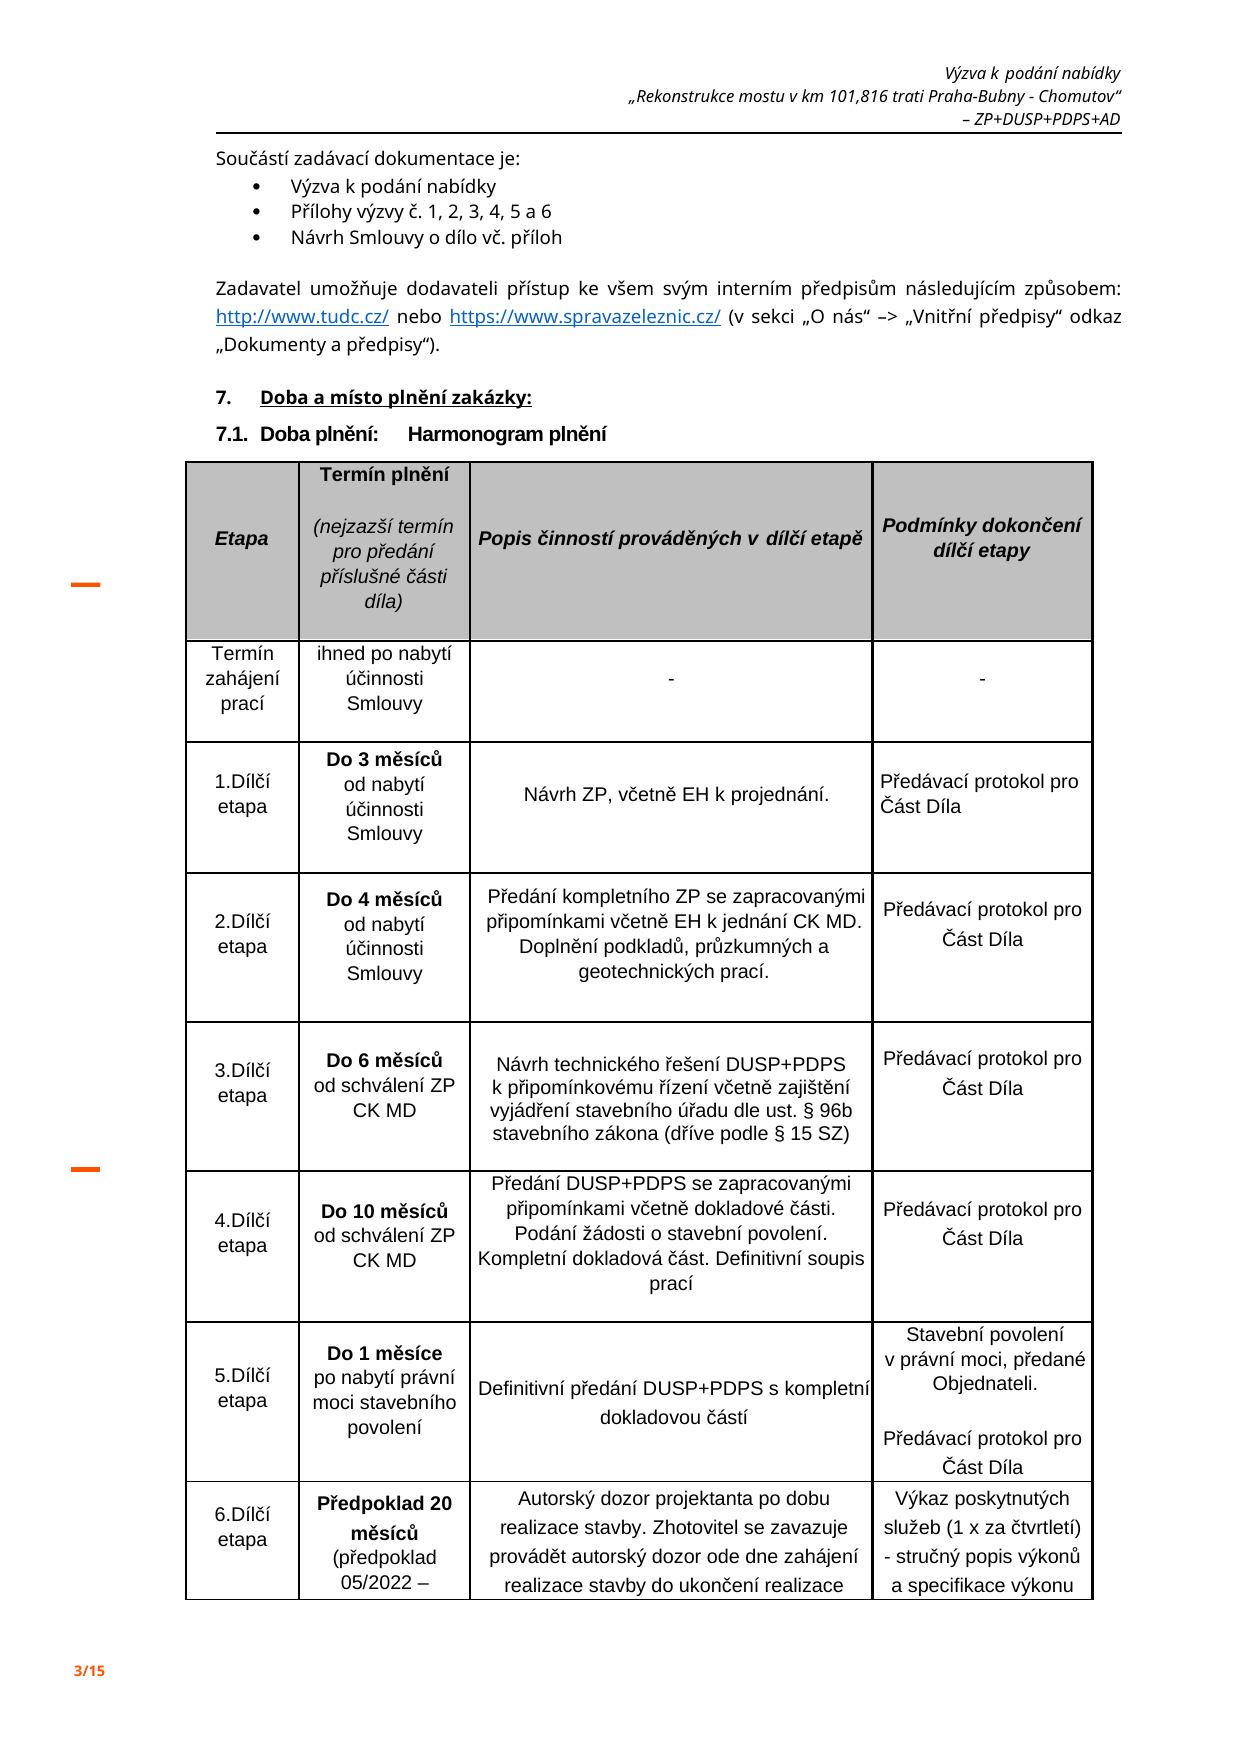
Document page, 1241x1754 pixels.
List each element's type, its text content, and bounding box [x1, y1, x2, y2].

table_cell Předávací protokol pro Část Díla [874, 1172, 1091, 1321]
text Zadavatel umožňuje dodavateli přístup ke všem svým interním předpisům následujícím způsobem: http://www.tudc.cz/ nebo https://www.spravazeleznic.cz/ (v sekci „O nás“ –> „Vnitřní předpisy“ odkaz „Dokumenty a předpisy“). [216, 275, 1122, 357]
table_cell 3.Dílčí etapa [187, 1023, 298, 1170]
table_cell Předávací protokol pro Část Díla [874, 874, 1091, 1021]
table_cell Termín zahájení prací [187, 642, 298, 741]
table_cell Do 10 měsíců od schválení ZP CK MD [300, 1172, 469, 1321]
table_cell Návrh ZP, včetně EH k projednání. [471, 743, 871, 872]
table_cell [874, 1482, 1091, 1599]
table_cell 1.Dílčí etapa [187, 743, 298, 872]
table_cell 5.Dílčí etapa [187, 1323, 298, 1481]
table_cell Do 6 měsíců od schválení ZP CK MD [300, 1023, 469, 1170]
table_cell 2.Dílčí etapa [187, 874, 298, 1021]
text 7. Doba a místo plnění zakázky: [216, 384, 1122, 410]
table_cell - [874, 642, 1091, 741]
table_cell Předávací protokol pro Část Díla [874, 743, 1091, 872]
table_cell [471, 1482, 871, 1599]
table_cell Do 1 měsíce po nabytí právní moci stavebního povolení [300, 1323, 469, 1481]
table_cell Návrh technického řešení DUSP+PDPS k připomínkovému řízení včetně zajištění vyjádření stavebního úřadu dle ust. § 96b stavebního zákona (dříve podle § 15 SZ) [471, 1023, 871, 1170]
list Přílohy výzvy č. 1, 2, 3, 4, 5 a 6 [253, 199, 1122, 224]
text Součástí zadávací dokumentace je: [216, 145, 1122, 171]
table_cell 6.Dílčí etapa [187, 1482, 298, 1599]
table_cell Definitivní předání DUSP+PDPS s kompletní dokladovou částí [471, 1323, 871, 1481]
list Výzva k podání nabídky [253, 173, 1122, 199]
table_cell Předání kompletního ZP se zapracovanými připomínkami včetně EH k jednání CK MD. Doplnění podkladů, průzkumných a geotechnických prací. [471, 874, 871, 1021]
table_header Popis činností prováděných v dílčí etapě [471, 463, 871, 639]
list Návrh Smlouvy o dílo vč. příloh [253, 224, 1122, 250]
table_cell (nejzazší termín pro předání příslušné části díla) [300, 513, 469, 639]
table_header Podmínky dokončení dílčí etapy [874, 463, 1091, 639]
table_cell Stavební povolení v právní moci, předané Objednateli. Předávací protokol pro Část Díla [874, 1323, 1091, 1481]
table_cell Do 3 měsíců od nabytí účinnosti Smlouvy [300, 743, 469, 872]
table_cell Do 4 měsíců od nabytí účinnosti Smlouvy [300, 874, 469, 1021]
table_header Termín plnění [300, 463, 469, 513]
table_cell ihned po nabytí účinnosti Smlouvy [300, 642, 469, 741]
subtitle 7.1. Doba plnění: Harmonogram plnění [216, 422, 1122, 446]
table_cell Předávací protokol pro Část Díla [874, 1023, 1091, 1170]
table_cell 4.Dílčí etapa [187, 1172, 298, 1321]
table_cell - [471, 642, 871, 741]
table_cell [300, 1482, 469, 1599]
table_header Etapa [187, 463, 298, 639]
table_cell Předání DUSP+PDPS se zapracovanými připomínkami včetně dokladové části. Podání žádosti o stavební povolení. Kompletní dokladová část. Definitivní soupis prací [471, 1172, 871, 1321]
